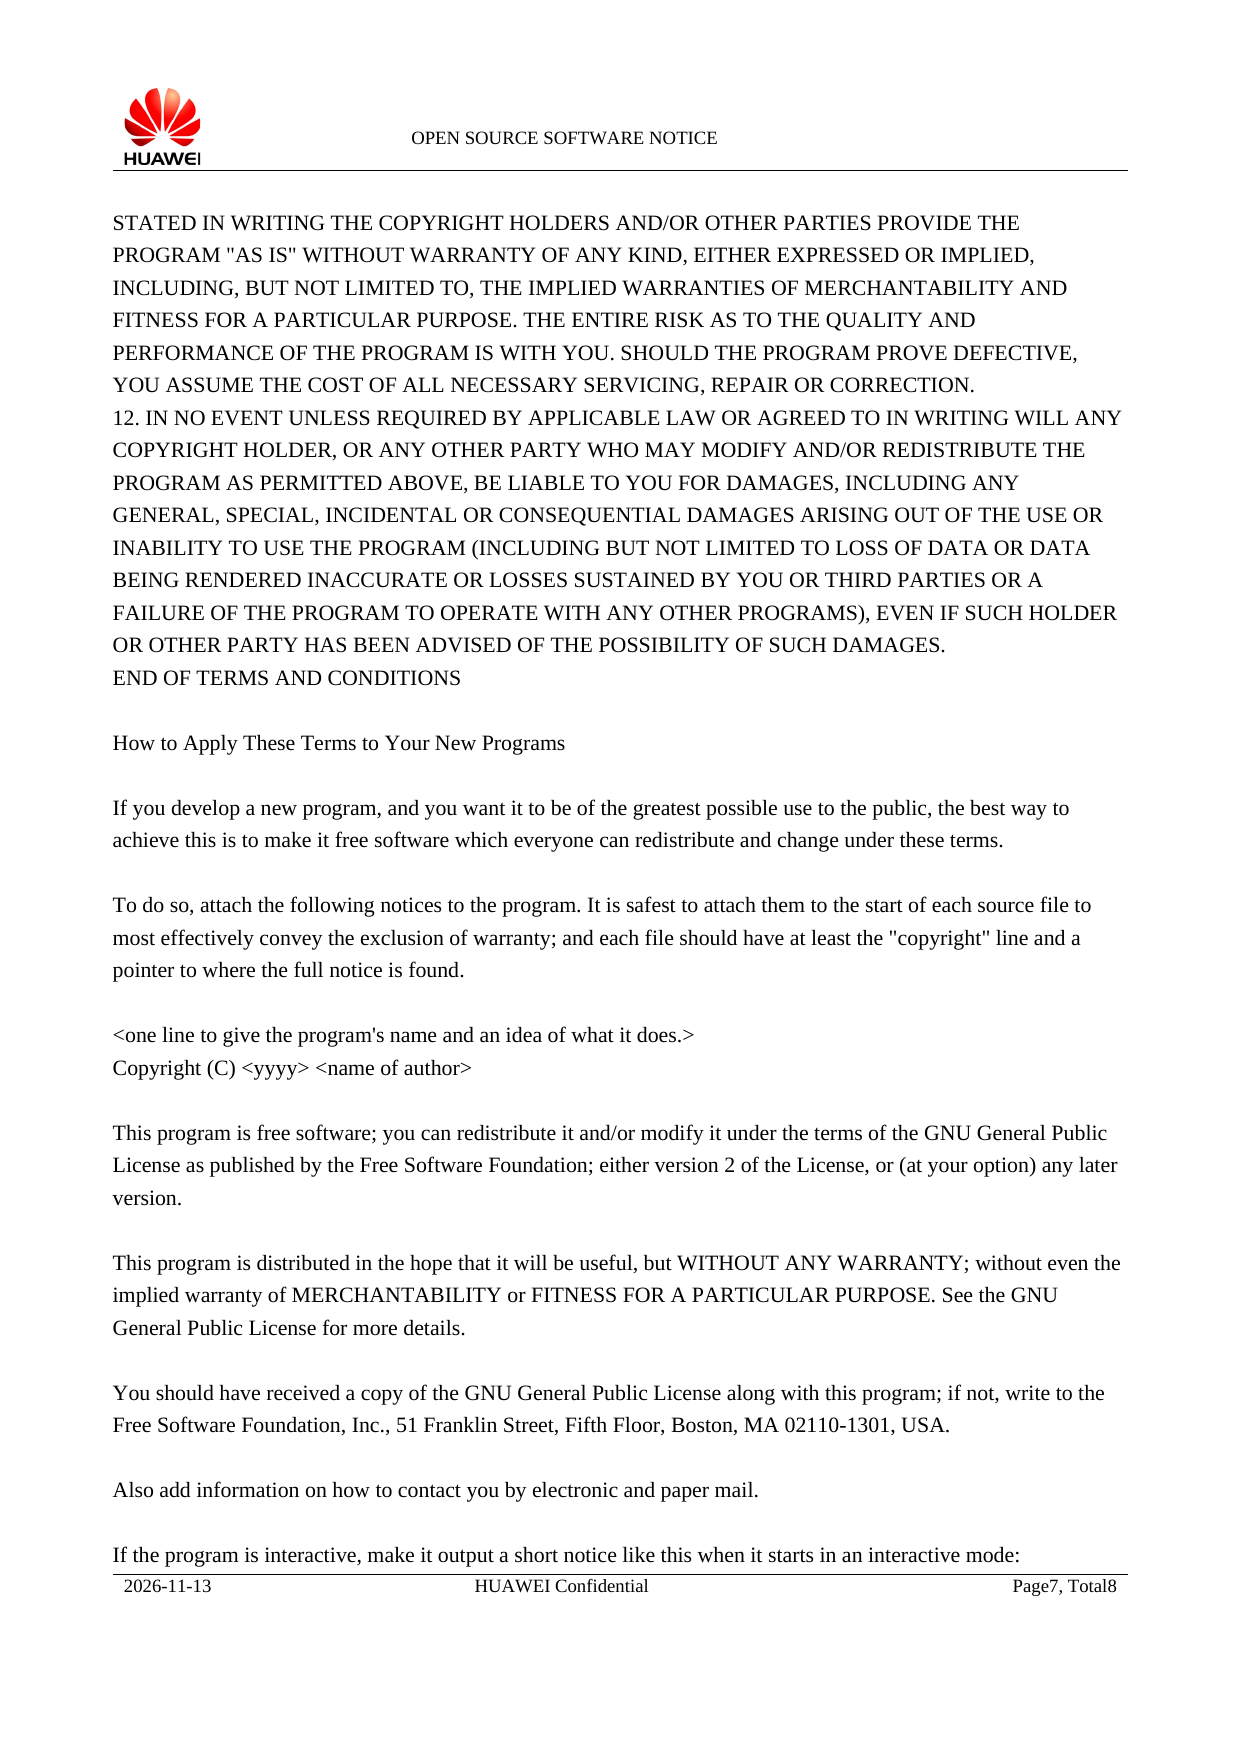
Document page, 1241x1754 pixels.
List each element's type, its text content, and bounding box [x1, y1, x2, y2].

picture [124, 88, 201, 165]
